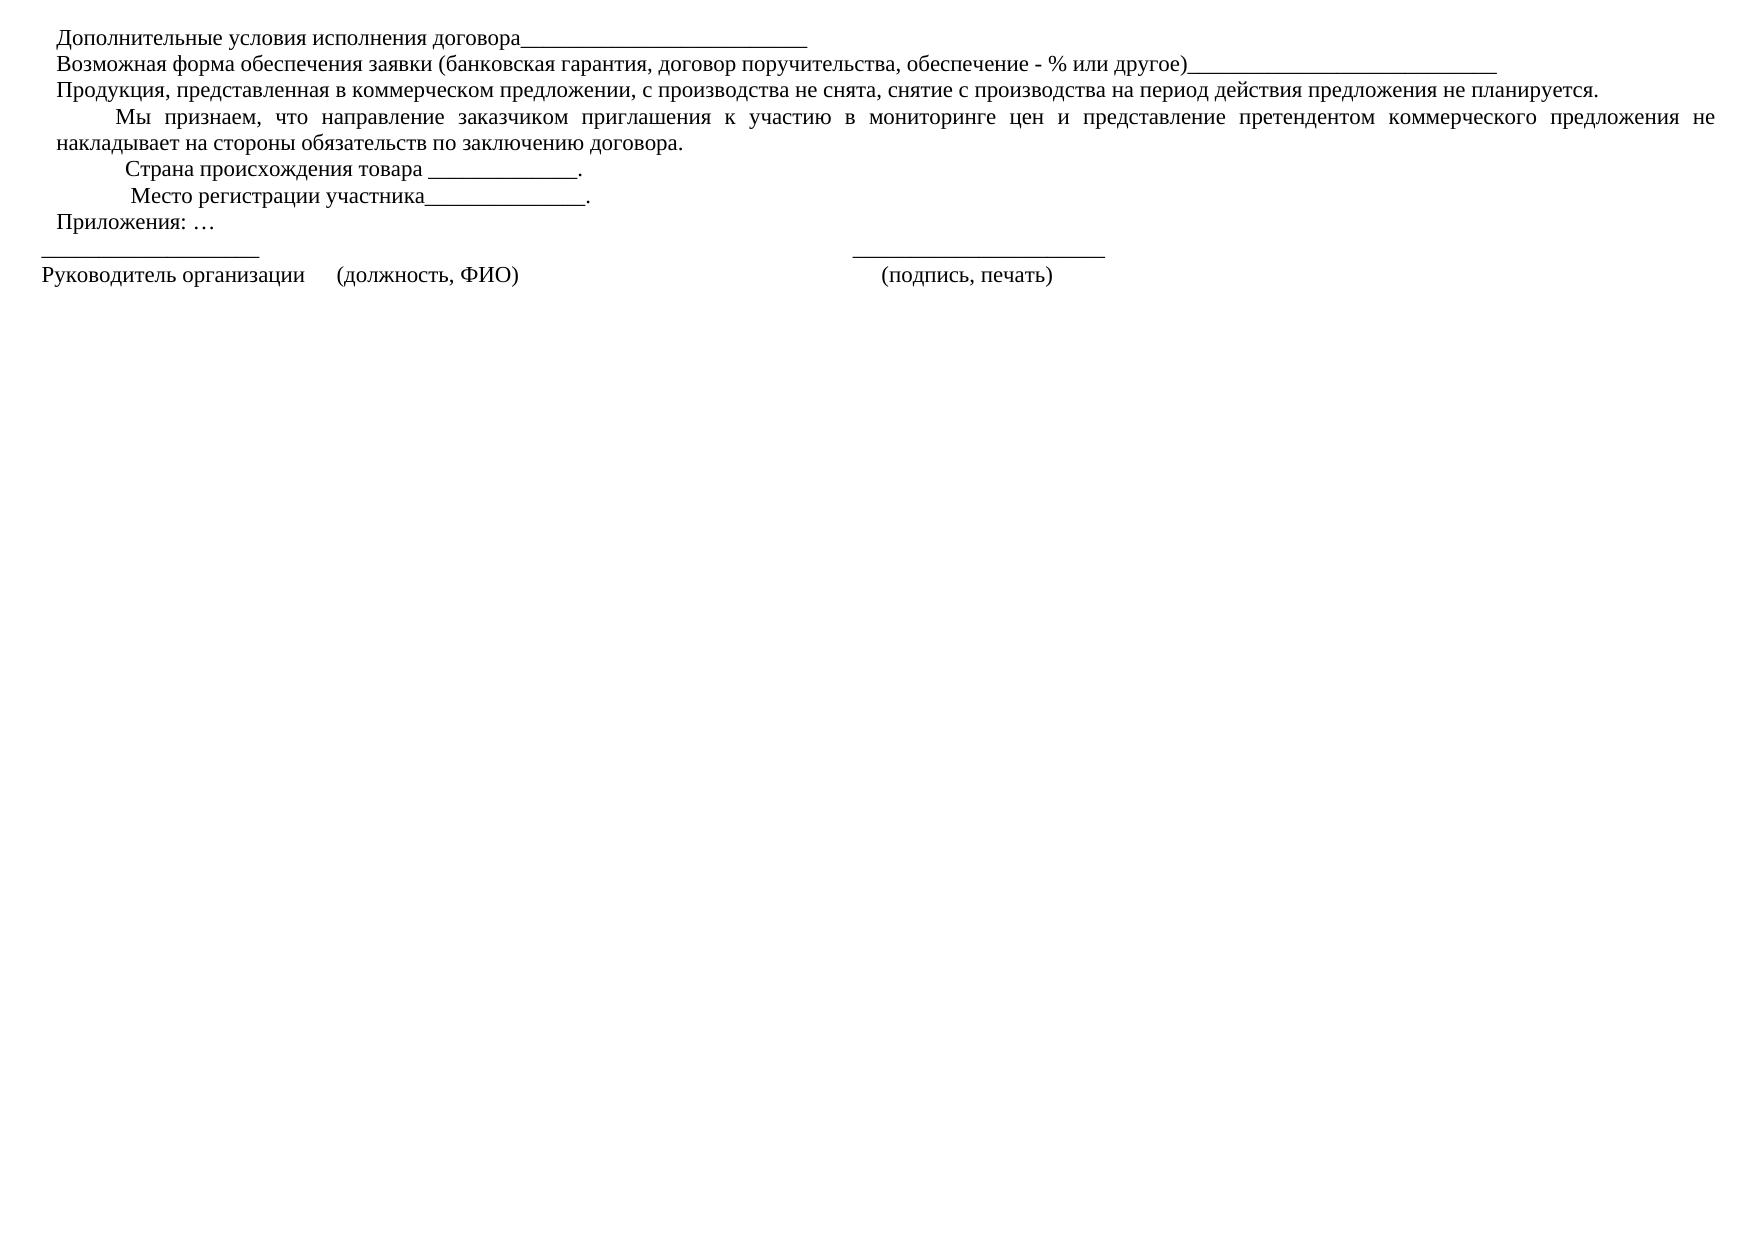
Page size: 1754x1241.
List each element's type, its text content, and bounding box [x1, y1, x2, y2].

text Страна происхождения товара _____________. [56, 155, 1718, 182]
text Приложения: … [56, 208, 1718, 234]
text ___________________ ______________________ [41, 234, 1718, 261]
text Место регистрации участника______________. [56, 182, 1718, 208]
text Продукция, представленная в коммерческом предложении, с производства не снята, снятие с производства на период действия предложения не планируется. [56, 76, 1718, 103]
text Мы признаем, что направление заказчиком приглашения к участию в мониторинге цен и представление претендентом коммерческого предложения не накладывает на стороны обязательств по заключению договора. [56, 103, 1718, 155]
text Руководитель организации (должность, ФИО) (подпись, печать) [41, 261, 1718, 287]
text Дополнительные условия исполнения договора_________________________ [56, 24, 1718, 50]
text Возможная форма обеспечения заявки (банковская гарантия, договор поручительства, обеспечение - % или другое)___________________________ [56, 50, 1718, 76]
